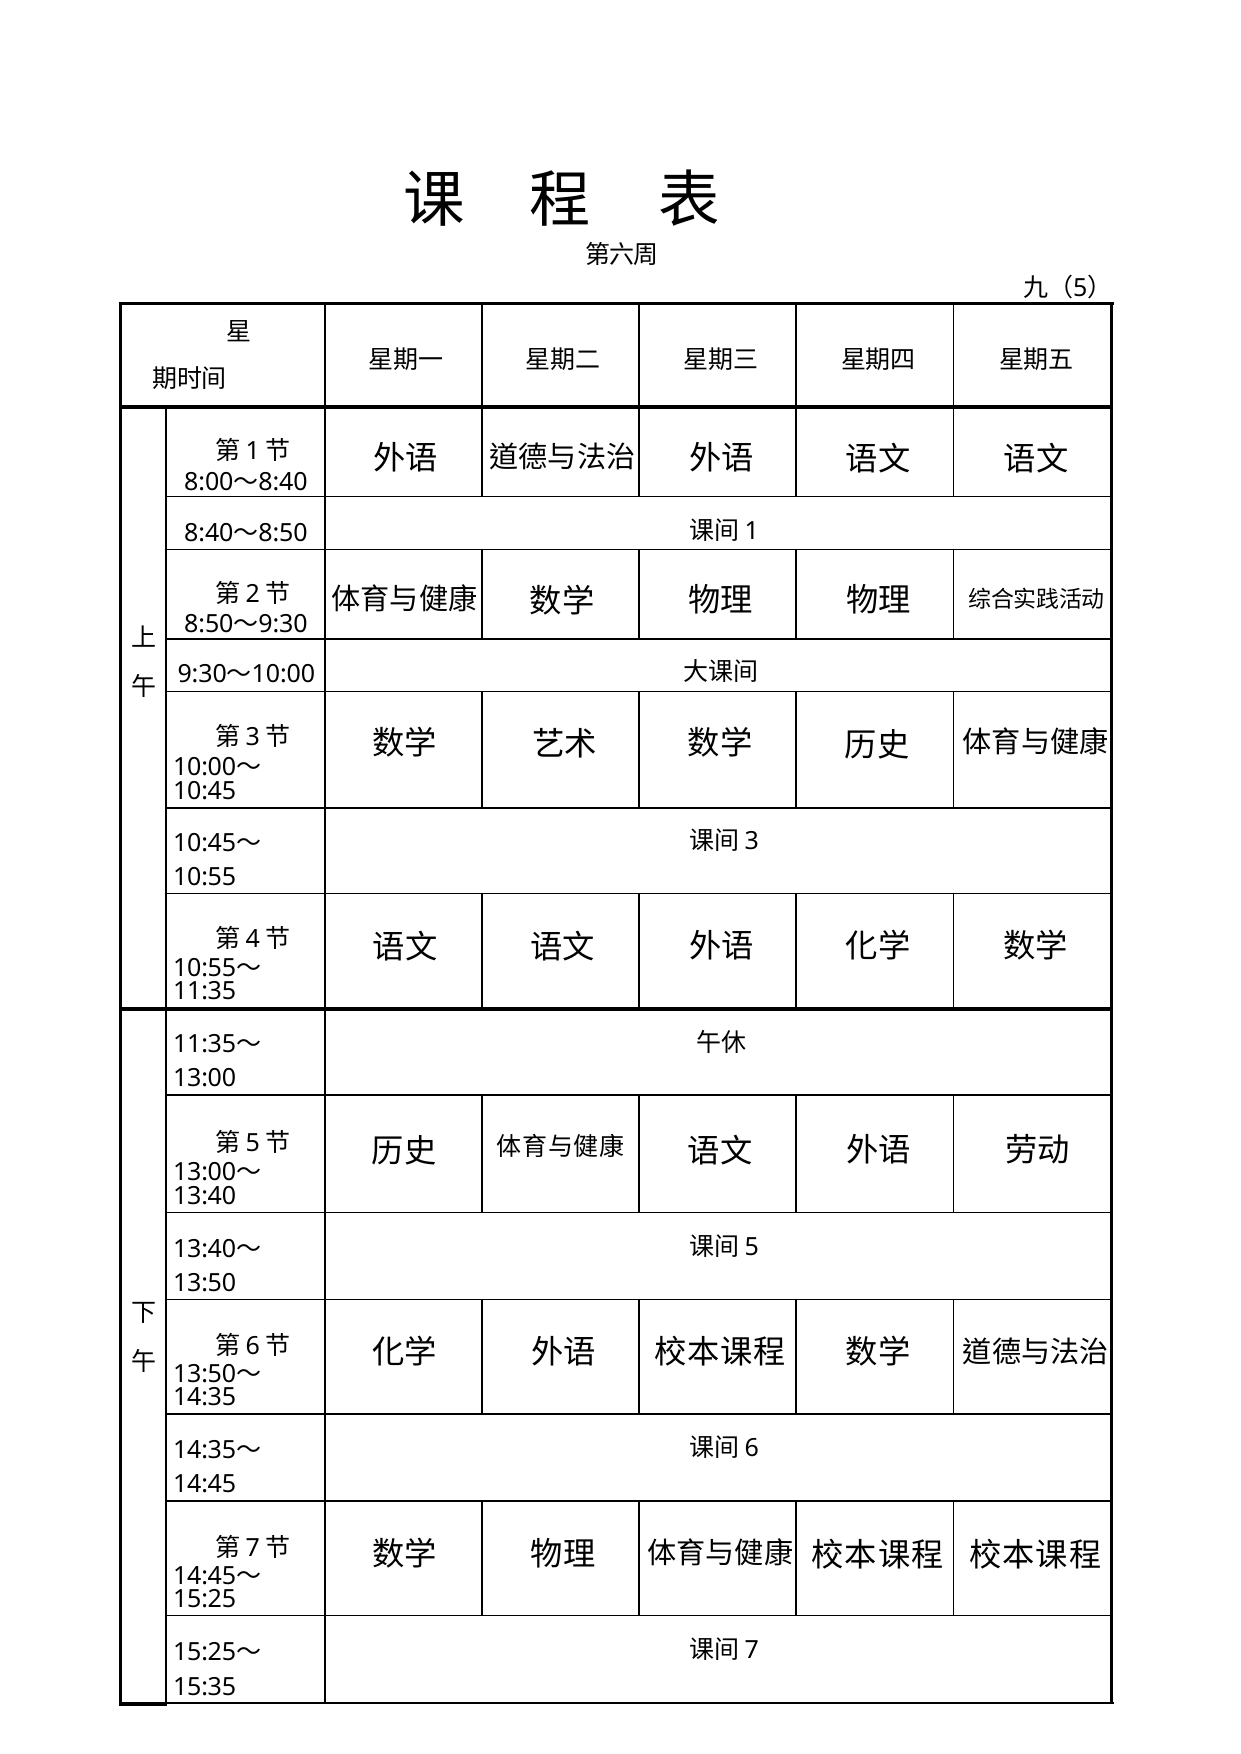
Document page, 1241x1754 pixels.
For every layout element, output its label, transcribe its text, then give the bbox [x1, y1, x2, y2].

table_cell 体育与健康 [483, 1096, 638, 1212]
table_cell 语文 [797, 409, 953, 496]
table_cell 数学 [954, 894, 1110, 1007]
table_cell 语文 [954, 409, 1110, 496]
table_cell 数学 [797, 1300, 953, 1413]
text 第六周 [585, 237, 1116, 271]
table_cell 课间7 [326, 1616, 1110, 1702]
table_cell 10:45～10:55 [167, 809, 324, 893]
table_cell 9:30～10:00 [167, 640, 324, 691]
table_cell 综合实践活动 [954, 550, 1110, 638]
table_cell 外语 [326, 409, 481, 496]
table_cell 8:40～8:50 [167, 497, 324, 548]
table_cell 校本课程 [954, 1502, 1110, 1614]
table_header 星期三 [640, 305, 795, 405]
table_cell 数学 [483, 550, 638, 638]
table_cell 第1节 8:00～8:40 [167, 409, 324, 496]
text 课 程 表 [403, 159, 1116, 237]
table_cell 历史 [326, 1096, 481, 1212]
table_header 星期一 [326, 305, 481, 405]
table_cell 体育与健康 [954, 692, 1110, 807]
table_cell 数学 [326, 1502, 481, 1614]
table_cell 外语 [640, 409, 795, 496]
table_cell 课间5 [326, 1213, 1110, 1298]
table_cell 艺术 [483, 692, 638, 807]
table_cell 第4节 10:55～11:35 [167, 894, 324, 1007]
table_header 星期五 [954, 305, 1110, 405]
table_cell 外语 [797, 1096, 953, 1212]
table_cell 道德与法治 [483, 409, 638, 496]
table_cell 14:35～14:45 [167, 1415, 324, 1500]
table_cell 下 午 [122, 1011, 165, 1702]
table_cell 语文 [640, 1096, 795, 1212]
table_cell 体育与健康 [640, 1502, 795, 1614]
table_cell 外语 [483, 1300, 638, 1413]
table_cell 物理 [640, 550, 795, 638]
table_cell 第5节 13:00～13:40 [167, 1096, 324, 1212]
table_cell 历史 [797, 692, 953, 807]
table_cell 11:35～13:00 [167, 1011, 324, 1094]
table_header 星期二 [483, 305, 638, 405]
table_cell 课间1 [326, 497, 1110, 548]
table_cell 大课间 [326, 640, 1110, 691]
table_cell 第2节 8:50～9:30 [167, 550, 324, 638]
table_cell 课间3 [326, 809, 1110, 893]
text 九（5） [120, 275, 1112, 302]
table_header 星期时间 [122, 305, 324, 405]
table_cell 道德与法治 [954, 1300, 1110, 1413]
table_cell 课间6 [326, 1415, 1110, 1500]
table_cell 语文 [483, 894, 638, 1007]
table_cell 校本课程 [797, 1502, 953, 1614]
table_cell 13:40～13:50 [167, 1213, 324, 1298]
table_cell 外语 [640, 894, 795, 1007]
table_cell 语文 [326, 894, 481, 1007]
table_cell 上 午 [122, 409, 165, 1007]
table_cell 物理 [483, 1502, 638, 1614]
table_cell 数学 [326, 692, 481, 807]
table_cell 15:25～15:35 [167, 1616, 324, 1702]
table_cell 化学 [326, 1300, 481, 1413]
table_header 星期四 [797, 305, 953, 405]
table_cell 校本课程 [640, 1300, 795, 1413]
table_cell 化学 [797, 894, 953, 1007]
table_cell 数学 [640, 692, 795, 807]
table_cell 物理 [797, 550, 953, 638]
table_cell 体育与健康 [326, 550, 481, 638]
table_cell 第3节 10:00～10:45 [167, 692, 324, 807]
table_cell 劳动 [954, 1096, 1110, 1212]
table_cell 第6节 13:50～14:35 [167, 1300, 324, 1413]
table_cell 午休 [326, 1011, 1110, 1094]
table_cell 第7节 14:45～15:25 [167, 1502, 324, 1614]
